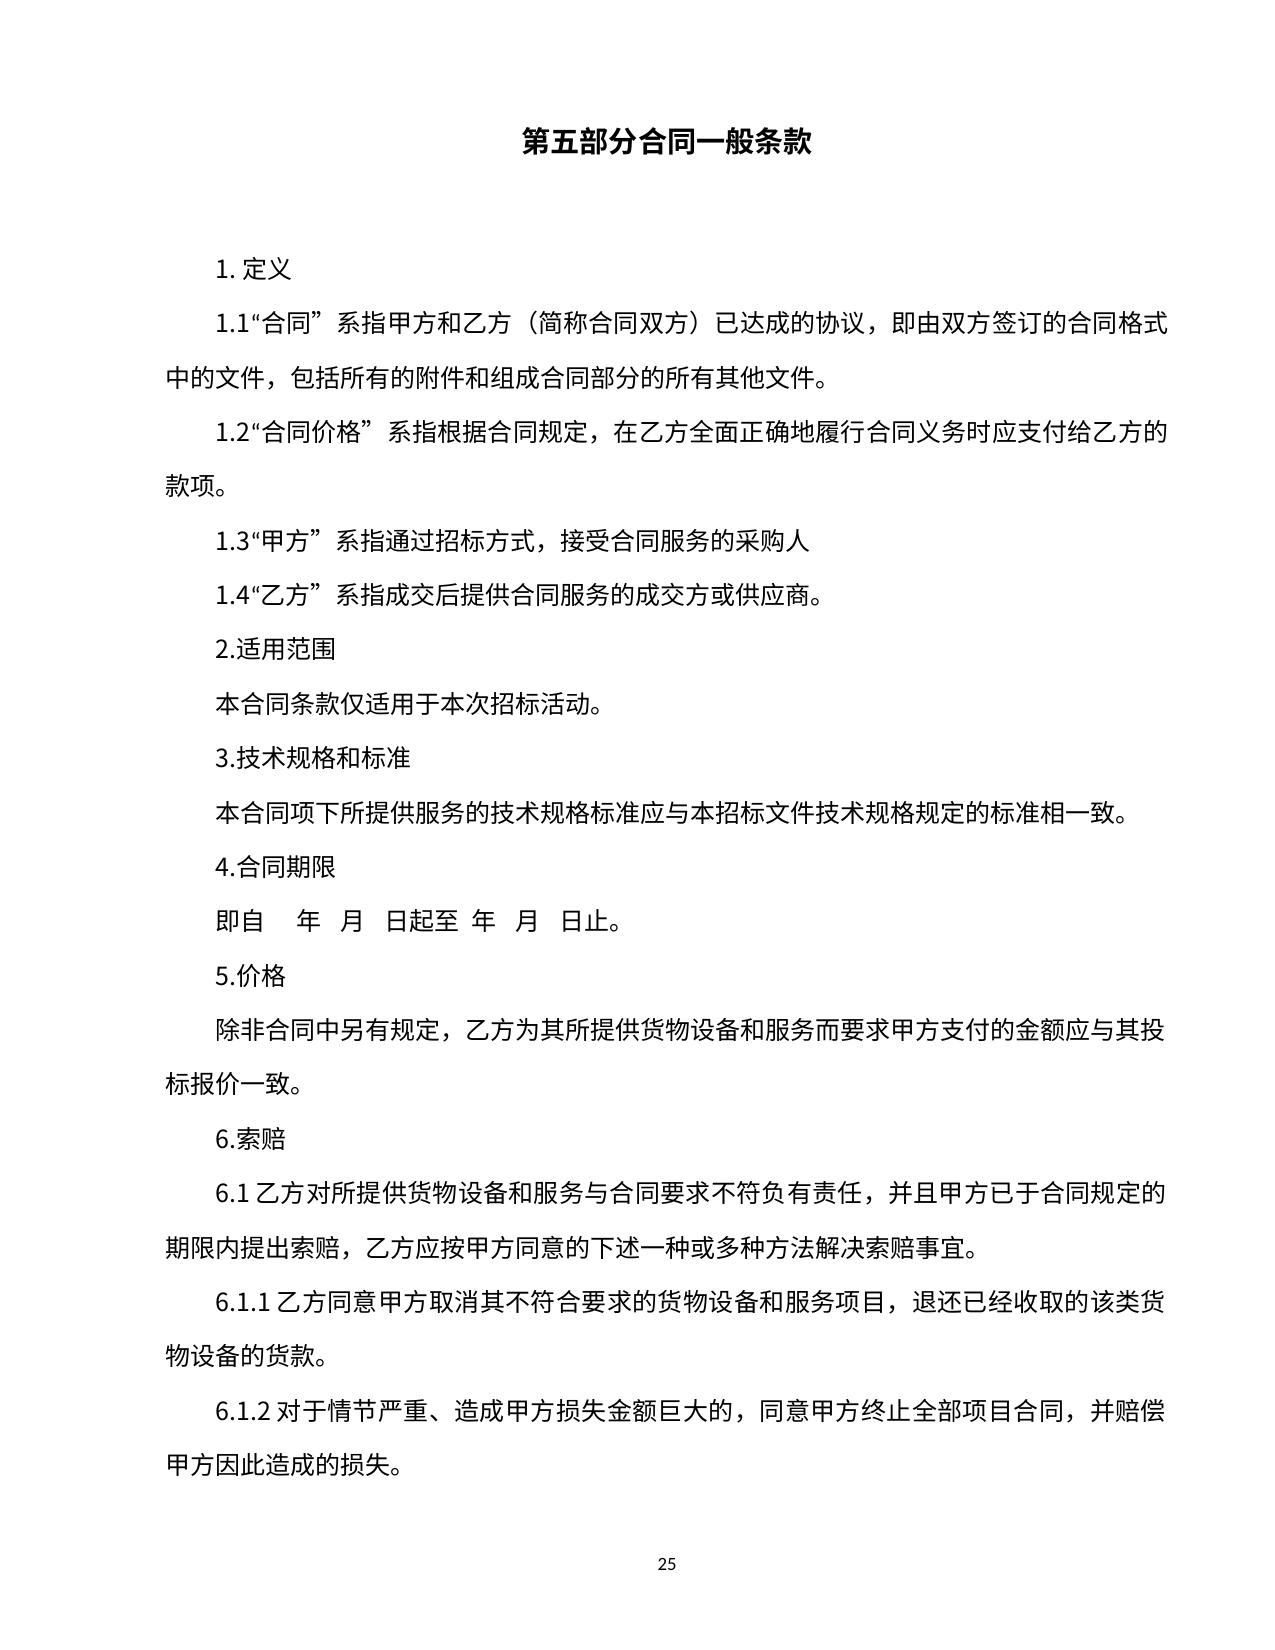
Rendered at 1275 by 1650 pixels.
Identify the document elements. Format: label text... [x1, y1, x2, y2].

text 即自 年 月 日起至 年 月 日止。 [165, 902, 1169, 938]
text 4.合同期限 [165, 847, 1169, 884]
text 1. 定义 [165, 249, 1169, 286]
text 6.1.1乙方同意甲方取消其不符合要求的货物设备和服务项目，退还已经收取的该类货物设备的货款。 [165, 1282, 1169, 1373]
text 1.4“乙方”系指成交后提供合同服务的成交方或供应商。 [165, 576, 1169, 612]
text 第五部分合同一般条款 [165, 118, 1169, 160]
text 1.3“甲方”系指通过招标方式，接受合同服务的采购人 [165, 521, 1169, 557]
text 1.2“合同价格”系指根据合同规定，在乙方全面正确地履行合同义务时应支付给乙方的款项。 [165, 412, 1169, 503]
text 除非合同中另有规定，乙方为其所提供货物设备和服务而要求甲方支付的金额应与其投标报价一致。 [165, 1011, 1169, 1101]
text 5.价格 [165, 956, 1169, 992]
text 2.适用范围 [165, 630, 1169, 666]
text 6.索赔 [165, 1119, 1169, 1156]
text 6.1乙方对所提供货物设备和服务与合同要求不符负有责任，并且甲方已于合同规定的期限内提出索赔，乙方应按甲方同意的下述一种或多种方法解决索赔事宜。 [165, 1174, 1169, 1264]
text 1.1“合同”系指甲方和乙方（简称合同双方）已达成的协议，即由双方签订的合同格式中的文件，包括所有的附件和组成合同部分的所有其他文件。 [165, 304, 1169, 394]
text 本合同条款仅适用于本次招标活动。 [165, 684, 1169, 721]
text 6.1.2对于情节严重、造成甲方损失金额巨大的，同意甲方终止全部项目合同，并赔偿甲方因此造成的损失。 [165, 1391, 1169, 1482]
text 本合同项下所提供服务的技术规格标准应与本招标文件技术规格规定的标准相一致。 [165, 793, 1169, 829]
text 3.技术规格和标准 [165, 739, 1169, 775]
